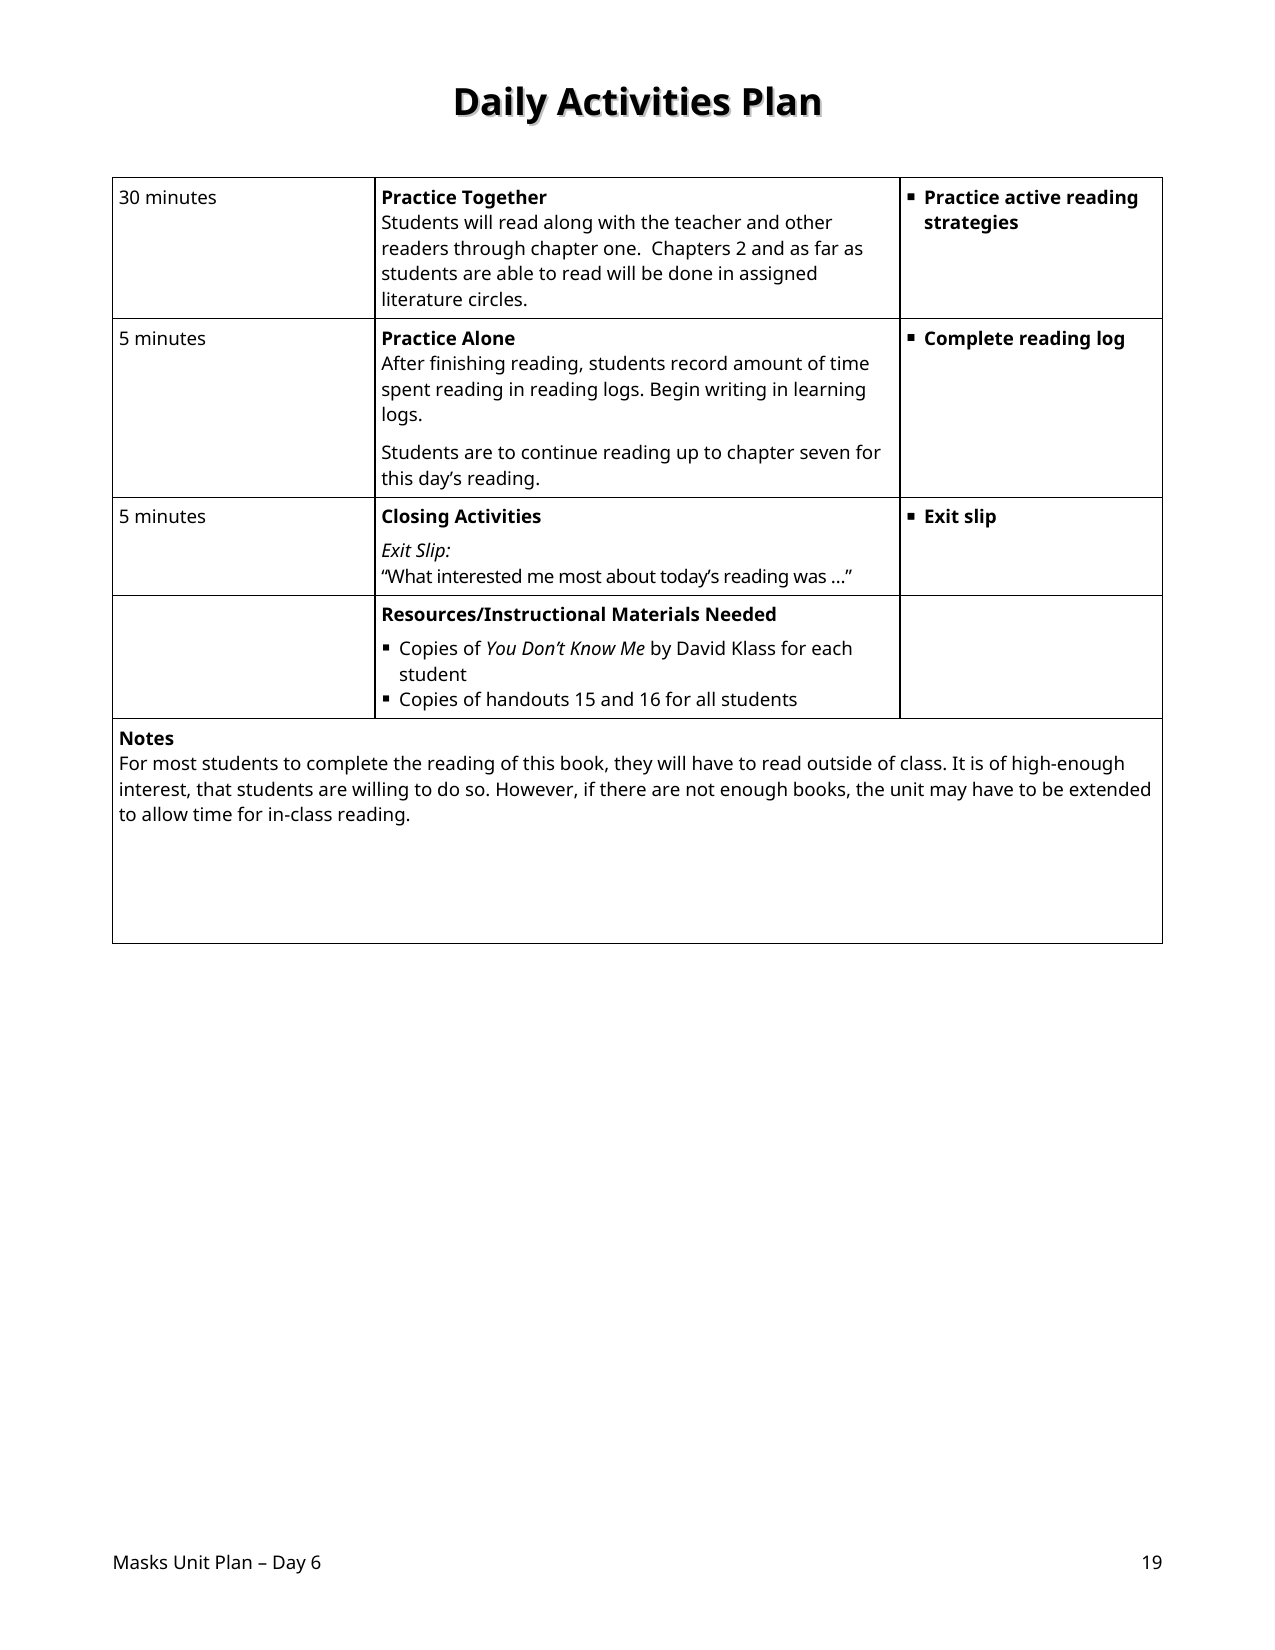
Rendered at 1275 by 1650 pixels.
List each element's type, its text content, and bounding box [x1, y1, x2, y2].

table_cell [901, 596, 1162, 718]
table_cell Complete reading log [901, 319, 1162, 497]
table_header Practice Together Students will read along with the teacher and other readers through chapter one. Chapters 2 and as far as students are able to read will be done in assigned literature circles. [376, 178, 899, 318]
table_cell 5 minutes [113, 319, 374, 497]
table_header Practice active reading strategies [901, 178, 1162, 318]
table_cell Closing Activities Exit Slip: “What interested me most about today’s reading was …” [376, 498, 899, 594]
table_cell Exit slip [901, 498, 1162, 594]
table_cell Resources/Instructional Materials Needed Copies of You Don’t Know Me by David Klass for each student Copies of handouts 15 and 16 for all students [376, 596, 899, 718]
table_cell Notes For most students to complete the reading of this book, they will have to read outside of class. It is of high-enough interest, that students are willing to do so. However, if there are not enough books, the unit may have to be extended to allow time for in-class reading. [113, 719, 1162, 943]
table_cell Practice Alone After finishing reading, students record amount of time spent reading in reading logs. Begin writing in learning logs. Students are to continue reading up to chapter seven for this day’s reading. [376, 319, 899, 497]
table_header 30 minutes [113, 178, 374, 318]
table_cell [113, 596, 374, 718]
table_cell 5 minutes [113, 498, 374, 594]
